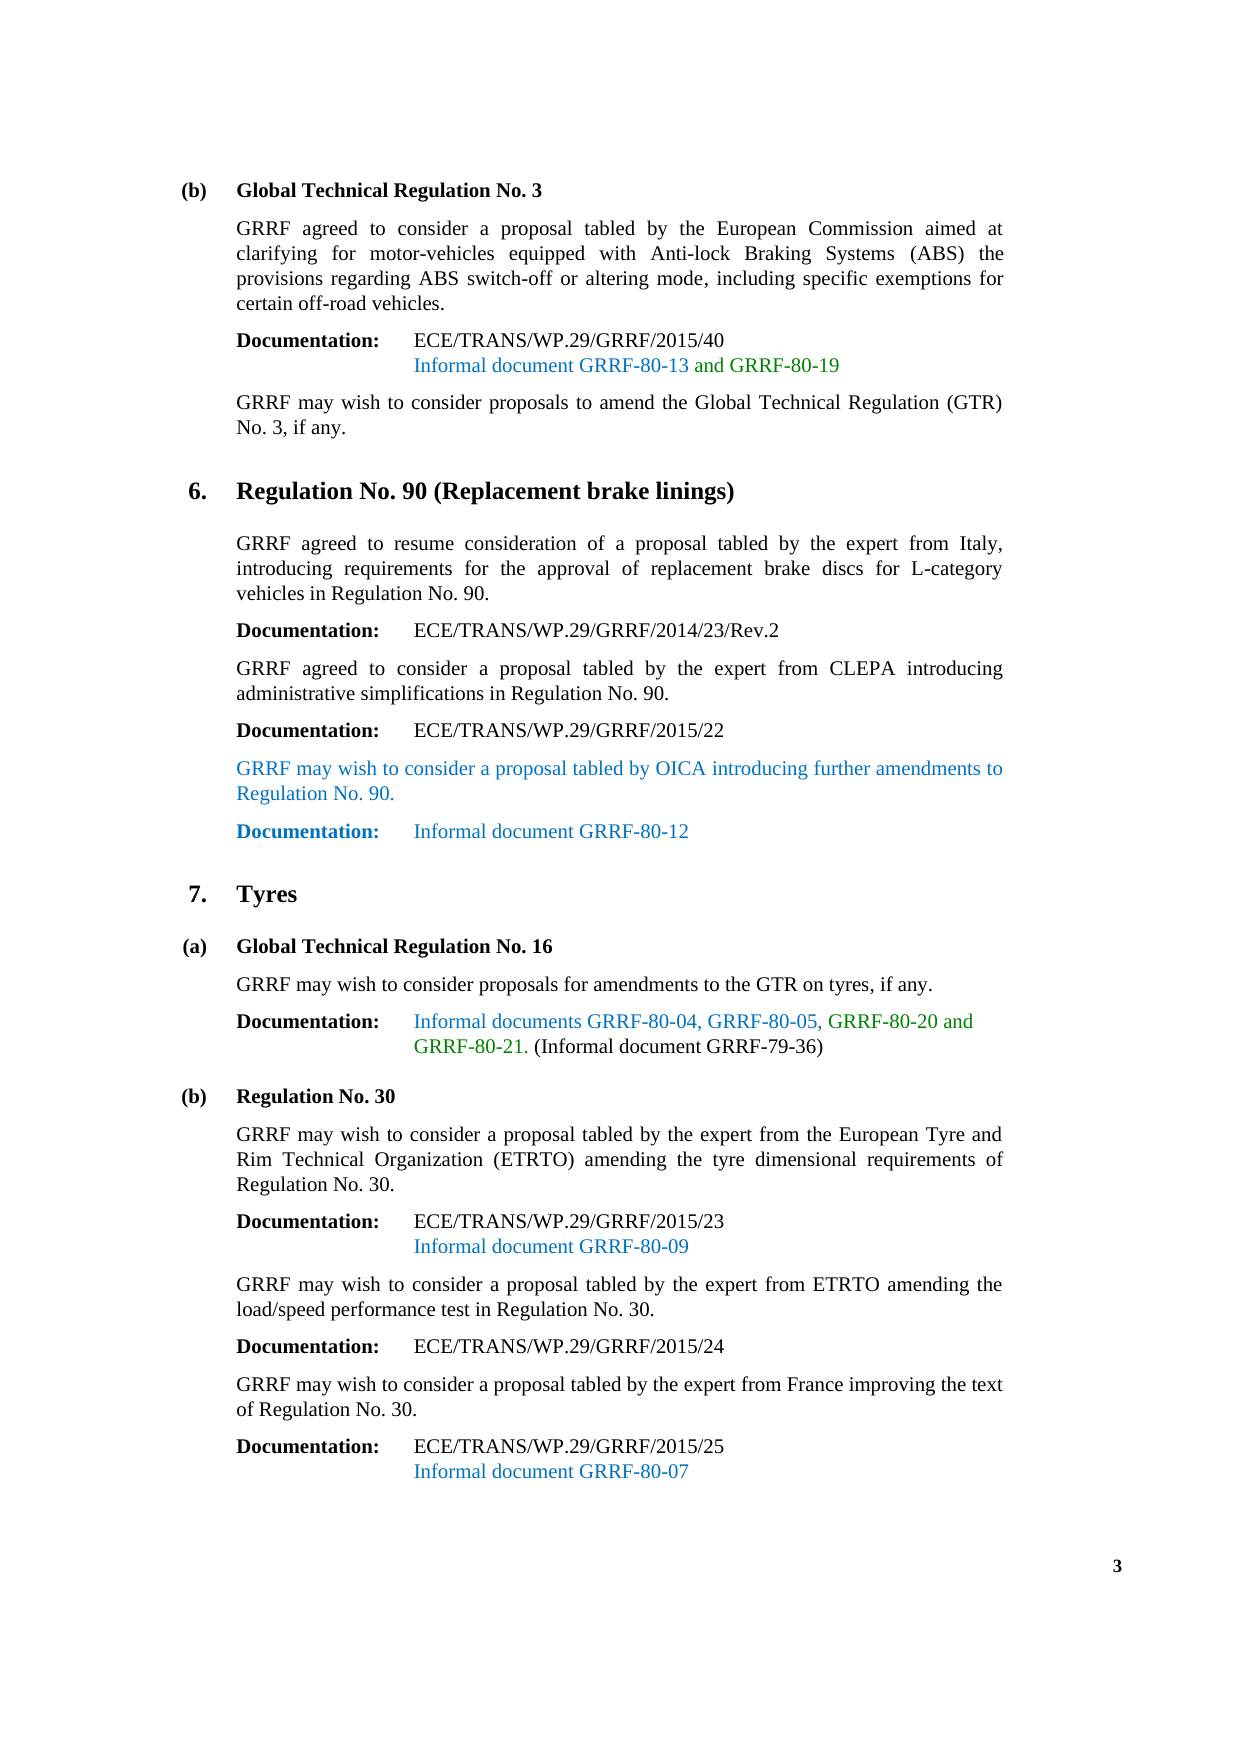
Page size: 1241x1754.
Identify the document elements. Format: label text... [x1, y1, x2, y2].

text Documentation: ECE/TRANS/WP.29/GRRF/2015/40 Informal document GRRF-80-13 and GRRF-80-19 [236, 327, 1004, 377]
text Documentation: ECE/TRANS/WP.29/GRRF/2015/24 [236, 1333, 1004, 1358]
text Documentation: ECE/TRANS/WP.29/GRRF/2014/23/Rev.2 [236, 618, 1004, 643]
text Documentation: Informal documents GRRF-80-04, GRRF-80-05, GRRF-80-20 and GRRF-80-21. (Informal document GRRF-79-36) [236, 1008, 1004, 1058]
text GRRF may wish to consider a proposal tabled by the expert from ETRTO amending the load/speed performance test in Regulation No. 30. [236, 1271, 1004, 1321]
text 6. Regulation No. 90 (Replacement brake linings) [118, 477, 1004, 505]
text (b) Global Technical Regulation No. 3 [118, 177, 1004, 202]
text 7. Tyres [118, 880, 1004, 908]
text (a) Global Technical Regulation No. 16 [118, 933, 1004, 958]
text GRRF may wish to consider a proposal tabled by the expert from France improving the text of Regulation No. 30. [236, 1371, 1004, 1421]
text GRRF agreed to resume consideration of a proposal tabled by the expert from Italy, introducing requirements for the approval of replacement brake discs for L-category vehicles in Regulation No. 90. [236, 530, 1004, 605]
text GRRF may wish to consider a proposal tabled by the expert from the European Tyre and Rim Technical Organization (ETRTO) amending the tyre dimensional requirements of Regulation No. 30. [236, 1121, 1004, 1196]
text (b) Regulation No. 30 [118, 1083, 1004, 1108]
text GRRF may wish to consider proposals to amend the Global Technical Regulation (GTR) No. 3, if any. [236, 390, 1004, 440]
text Documentation: ECE/TRANS/WP.29/GRRF/2015/25 Informal document GRRF-80-07 [236, 1433, 1004, 1483]
text GRRF may wish to consider proposals for amendments to the GTR on tyres, if any. [236, 971, 1004, 996]
text Documentation: ECE/TRANS/WP.29/GRRF/2015/22 [236, 718, 1004, 743]
text Documentation: Informal document GRRF-80-12 [118, 818, 1122, 843]
text GRRF may wish to consider a proposal tabled by OICA introducing further amendments to Regulation No. 90. [236, 755, 1004, 805]
text GRRF agreed to consider a proposal tabled by the expert from CLEPA introducing administrative simplifications in Regulation No. 90. [236, 655, 1004, 705]
text Documentation: ECE/TRANS/WP.29/GRRF/2015/23 Informal document GRRF-80-09 [236, 1208, 1004, 1258]
text GRRF agreed to consider a proposal tabled by the European Commission aimed at clarifying for motor-vehicles equipped with Anti-lock Braking Systems (ABS) the provisions regarding ABS switch-off or altering mode, including specific exemptions for certain off-road vehicles. [236, 215, 1004, 315]
